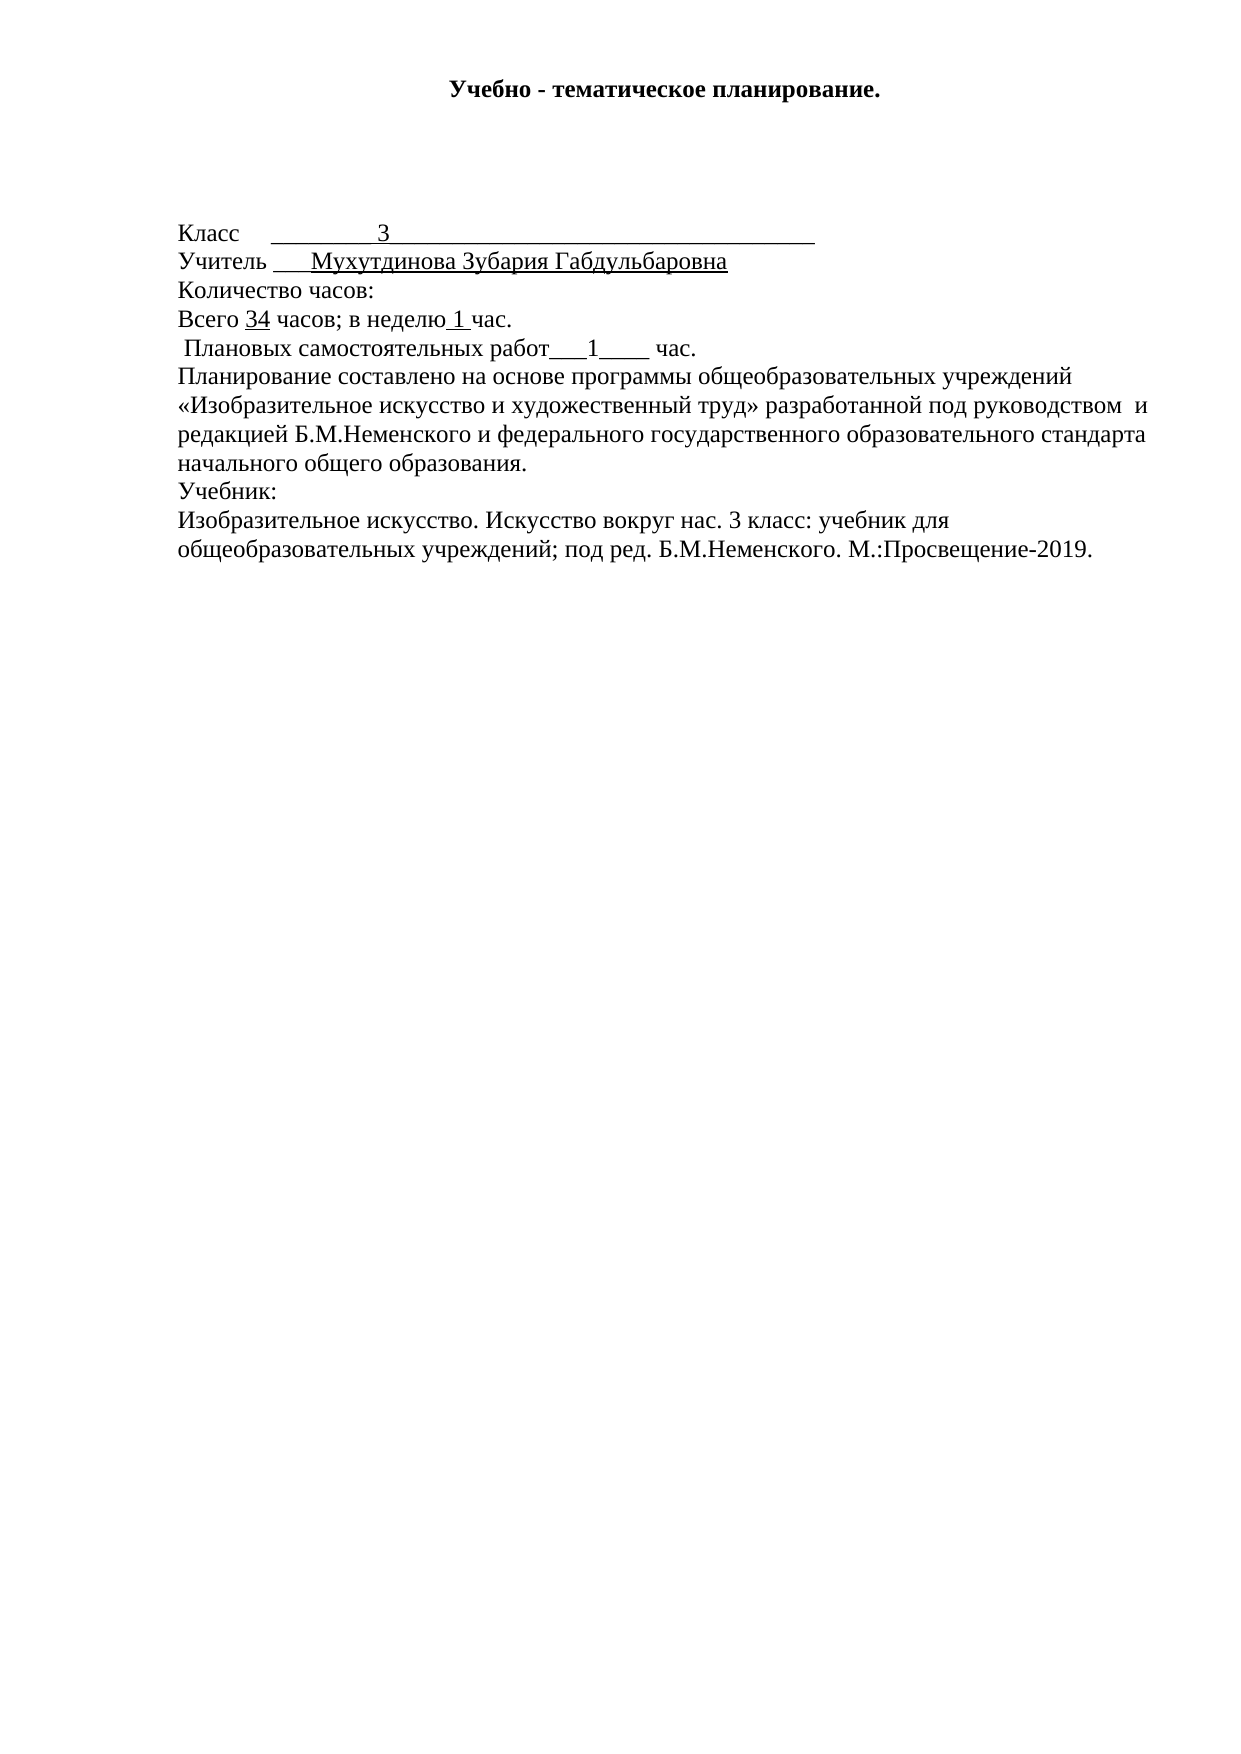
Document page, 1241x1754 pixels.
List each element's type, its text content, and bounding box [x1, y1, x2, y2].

text Количество часов: [177, 275, 1152, 304]
text Учебник: [177, 476, 1152, 505]
text Учебно - тематическое планирование. [177, 74, 1152, 103]
text Всего 34 часов; в неделю 1 час. [177, 304, 1152, 333]
text Планирование составлено на основе программы общеобразовательных учреждений «Изобразительное искусство и художественный труд» разработанной под руководством и редакцией Б.М.Неменского и федерального государственного образовательного стандарта начального общего образования. [177, 361, 1152, 476]
text Учитель ___Мухутдинова Зубария Габдульбаровна [177, 246, 1152, 275]
text Плановых самостоятельных работ___1____ час. [177, 333, 1152, 361]
text Класс ________ 3__________________________________ [177, 218, 1152, 246]
text Изобразительное искусство. Искусство вокруг нас. 3 класс: учебник для общеобразовательных учреждений; под ред. Б.М.Неменского. М.:Просвещение-2019. [177, 505, 1152, 563]
